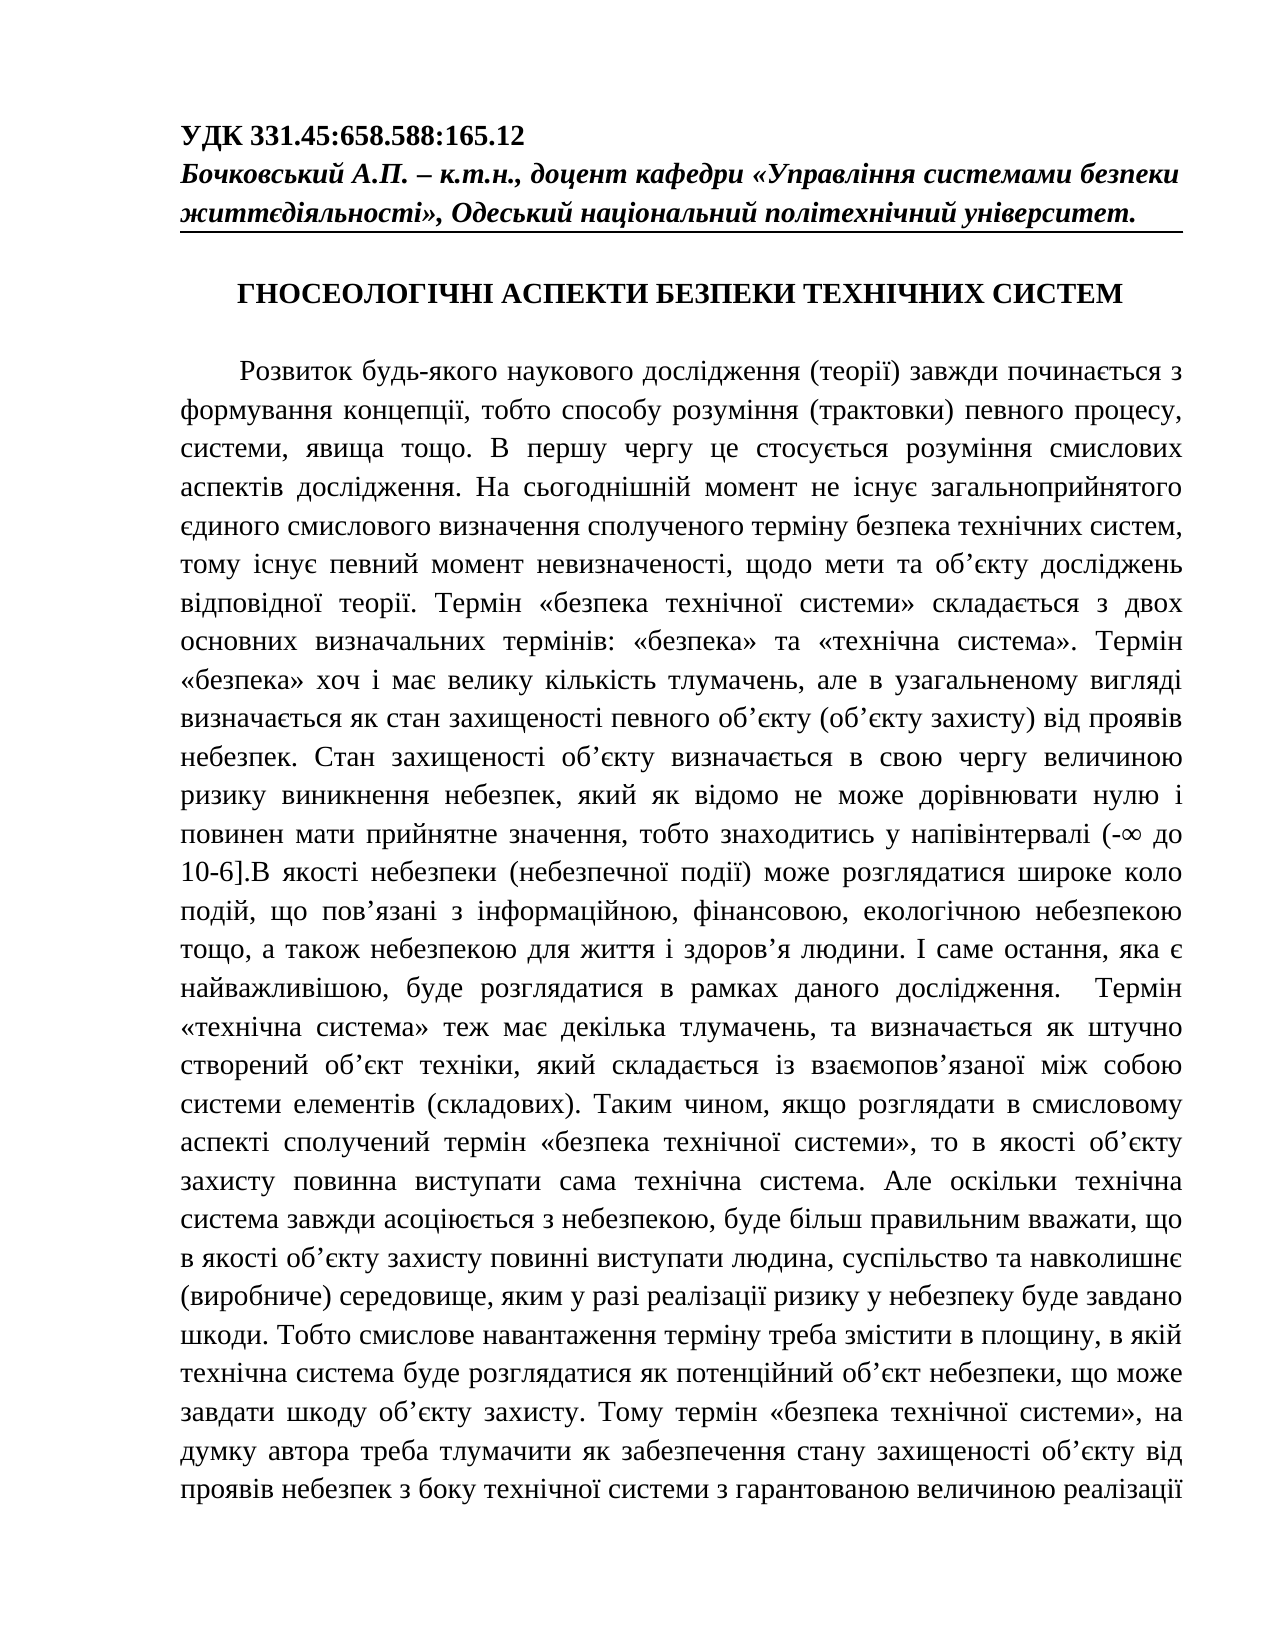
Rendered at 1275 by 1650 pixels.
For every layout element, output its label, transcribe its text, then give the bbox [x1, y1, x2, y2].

text Бочковський А.П. – к.т.н., доцент кафедри «Управління системами безпеки життєдіяльності», Одеський національний політехнічний університет. [180, 157, 1183, 231]
text ГНОСЕОЛОГІЧНІ АСПЕКТИ БЕЗПЕКИ ТЕХНІЧНИХ СИСТЕМ [177, 276, 1183, 310]
text УДК 331.45:658.588:165.12 [180, 118, 1183, 152]
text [180, 353, 1183, 1505]
